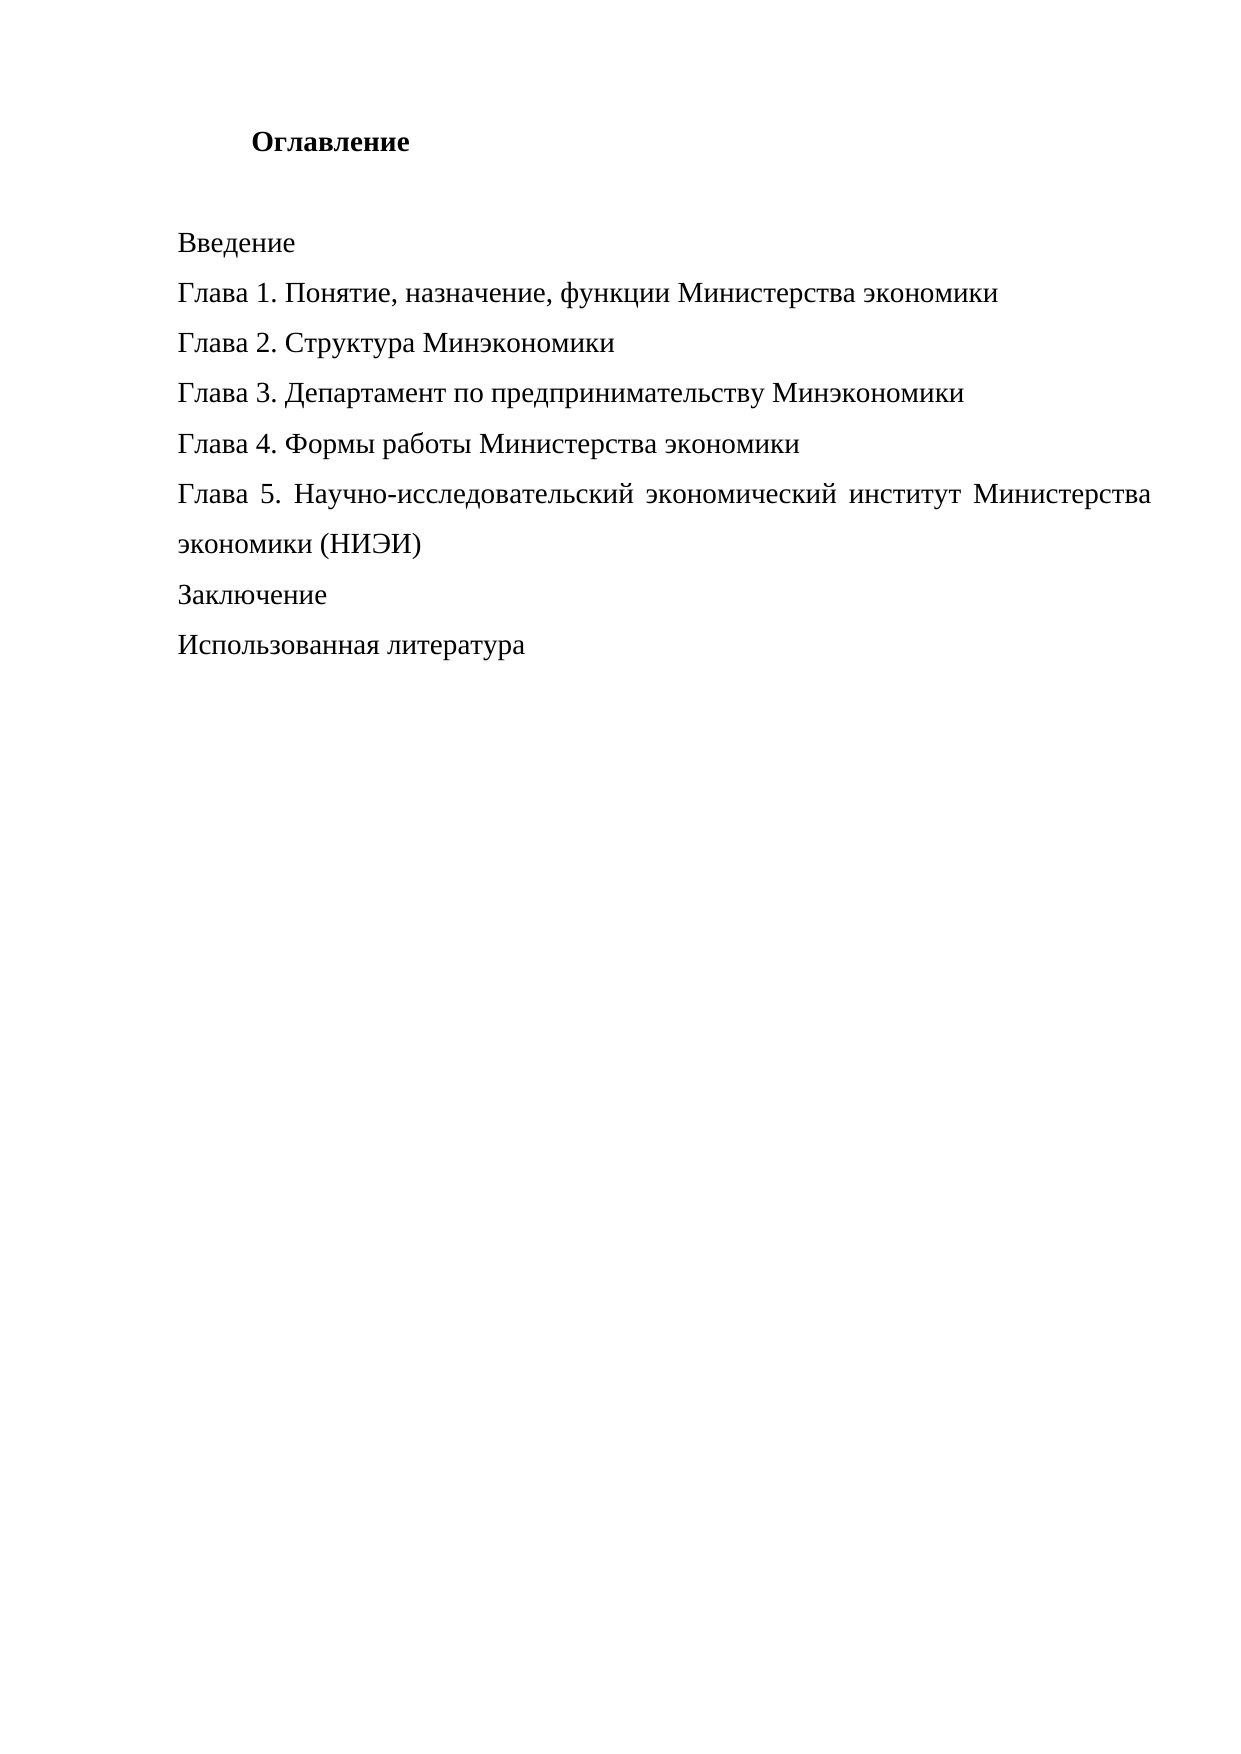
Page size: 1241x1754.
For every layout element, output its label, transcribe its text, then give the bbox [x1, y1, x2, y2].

text Оглавление [177, 124, 1152, 158]
text Глава 5. Научно-исследовательский экономический институт Министерства экономики (НИЭИ) [177, 476, 1152, 560]
text Глава 3. Департамент по предпринимательству Минэкономики [177, 376, 1152, 409]
text Глава 1. Понятие, назначение, функции Министерства экономики [177, 275, 1152, 308]
text Глава 4. Формы работы Министерства экономики [177, 426, 1152, 459]
text Глава 2. Структура Минэкономики [177, 325, 1152, 359]
text Введение [177, 225, 1152, 258]
text Заключение [177, 577, 1152, 610]
text Использованная литература [177, 627, 1152, 661]
